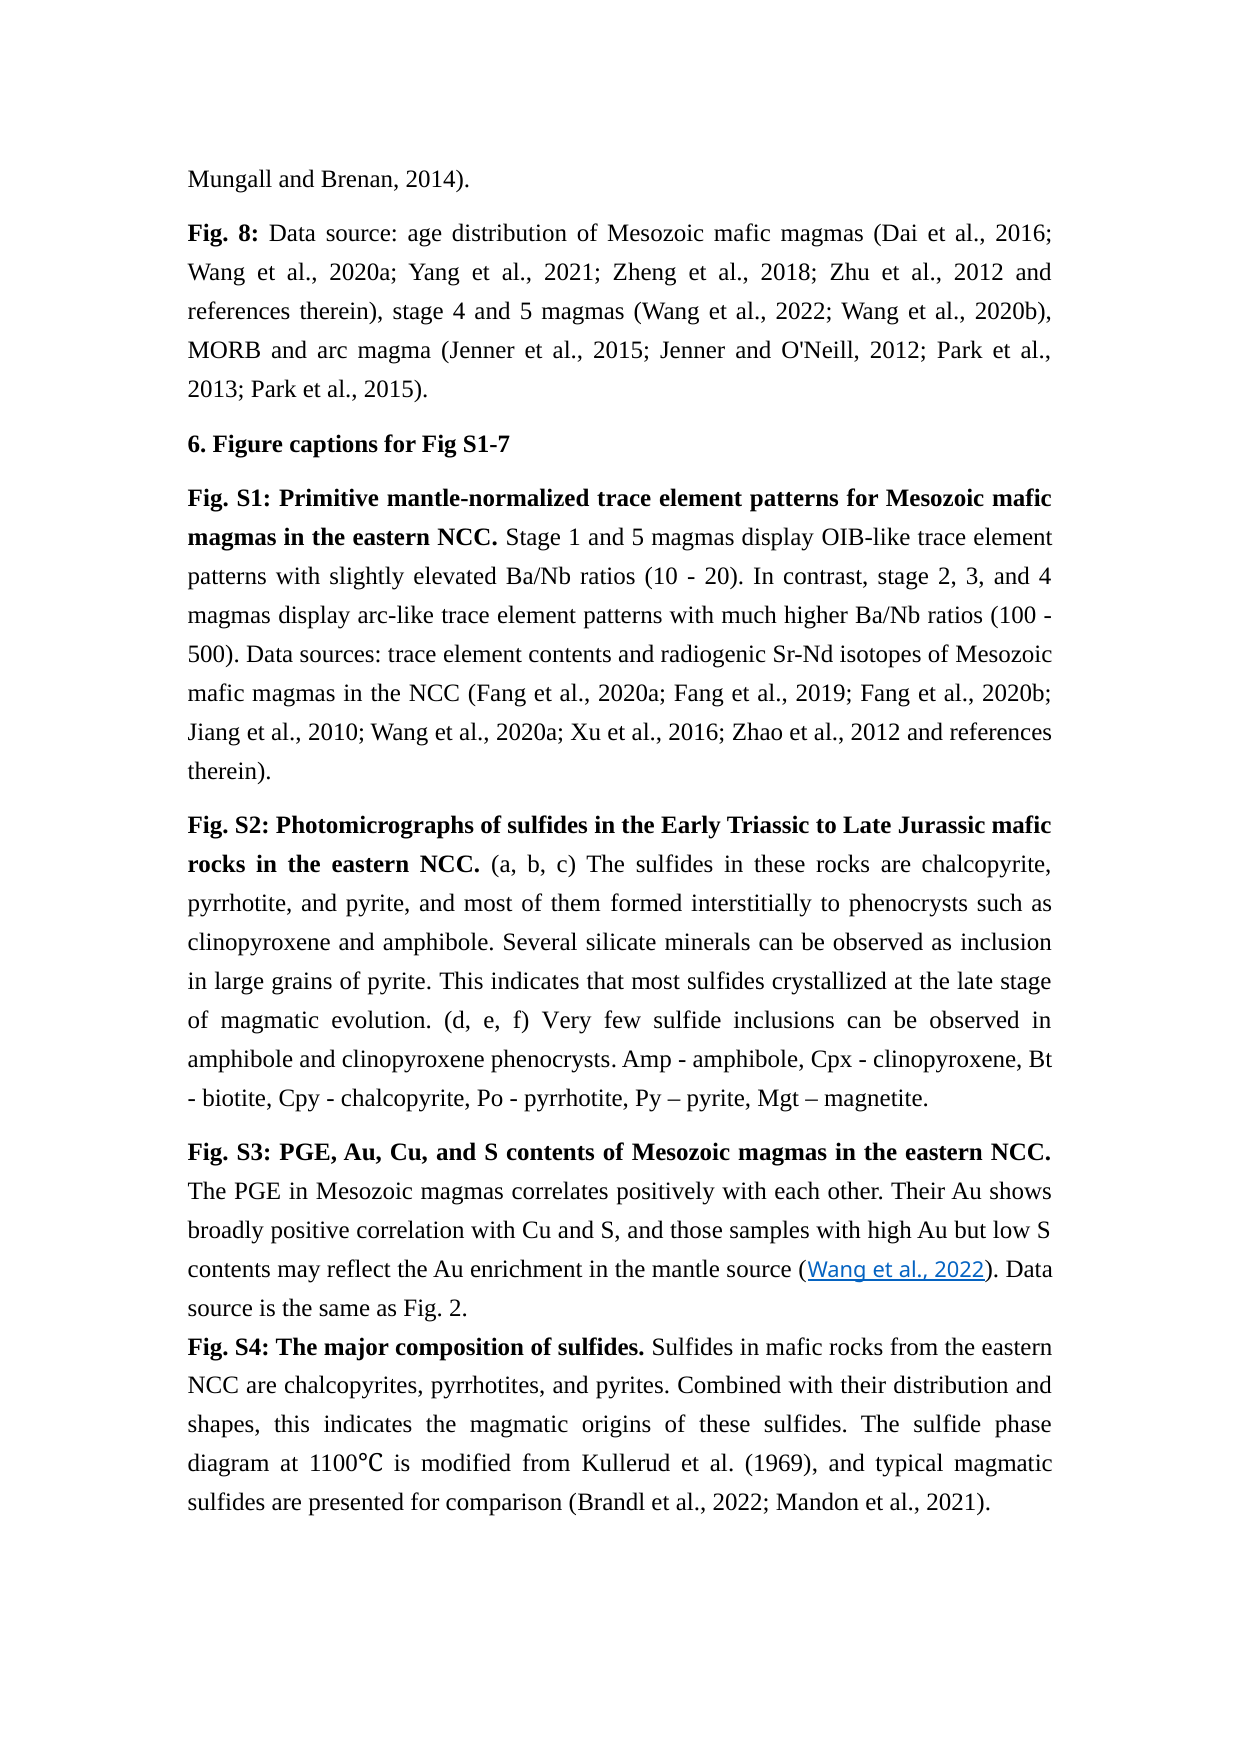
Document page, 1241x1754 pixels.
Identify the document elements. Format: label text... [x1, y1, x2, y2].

text 6. Figure captions for Fig S1-7 [187, 427, 1053, 459]
text Fig. S2: Photomicrographs of sulfides in the Early Triassic to Late Jurassic mafic rocks in the eastern NCC. (a, b, c) The sulfides in these rocks are chalcopyrite, pyrrhotite, and pyrite, and most of them formed interstitially to phenocrysts such as clinopyroxene and amphibole. Several silicate minerals can be observed as inclusion in large grains of pyrite. This indicates that most sulfides crystallized at the late stage of magmatic evolution. (d, e, f) Very few sulfide inclusions can be observed in amphibole and clinopyroxene phenocrysts. Amp - amphibole, Cpx - clinopyroxene, Bt - biotite, Cpy - chalcopyrite, Po - pyrrhotite, Py – pyrite, Mgt – magnetite. [187, 808, 1053, 1114]
text Fig. S4: The major composition of sulfides. Sulfides in mafic rocks from the eastern NCC are chalcopyrites, pyrrhotites, and pyrites. Combined with their distribution and shapes, this indicates the magmatic origins of these sulfides. The sulfide phase diagram at 1100℃ is modified from Kullerud et al. (1969), and typical magmatic sulfides are presented for comparison (Brandl et al., 2022; Mandon et al., 2021). [187, 1330, 1053, 1518]
text Fig. S1: Primitive mantle-normalized trace element patterns for Mesozoic mafic magmas in the eastern NCC. Stage 1 and 5 magmas display OIB-like trace element patterns with slightly elevated Ba/Nb ratios (10 - 20). In contrast, stage 2, 3, and 4 magmas display arc-like trace element patterns with much higher Ba/Nb ratios (100 - 500). Data sources: trace element contents and radiogenic Sr-Nd isotopes of Mesozoic mafic magmas in the NCC (Fang et al., 2020a; Fang et al., 2019; Fang et al., 2020b; Jiang et al., 2010; Wang et al., 2020a; Xu et al., 2016; Zhao et al., 2012 and references therein). [187, 481, 1053, 786]
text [187, 162, 1053, 194]
text Fig. 8: Data source: age distribution of Mesozoic mafic magmas (Dai et al., 2016; Wang et al., 2020a; Yang et al., 2021; Zheng et al., 2018; Zhu et al., 2012 and references therein), stage 4 and 5 magmas (Wang et al., 2022; Wang et al., 2020b), MORB and arc magma (Jenner et al., 2015; Jenner and O'Neill, 2012; Park et al., 2013; Park et al., 2015). [187, 216, 1053, 405]
text Fig. S3: PGE, Au, Cu, and S contents of Mesozoic magmas in the eastern NCC. The PGE in Mesozoic magmas correlates positively with each other. Their Au shows broadly positive correlation with Cu and S, and those samples with high Au but low S contents may reflect the Au enrichment in the mantle source (Wang et al., 2022). Data source is the same as Fig. 2. [187, 1136, 1053, 1324]
